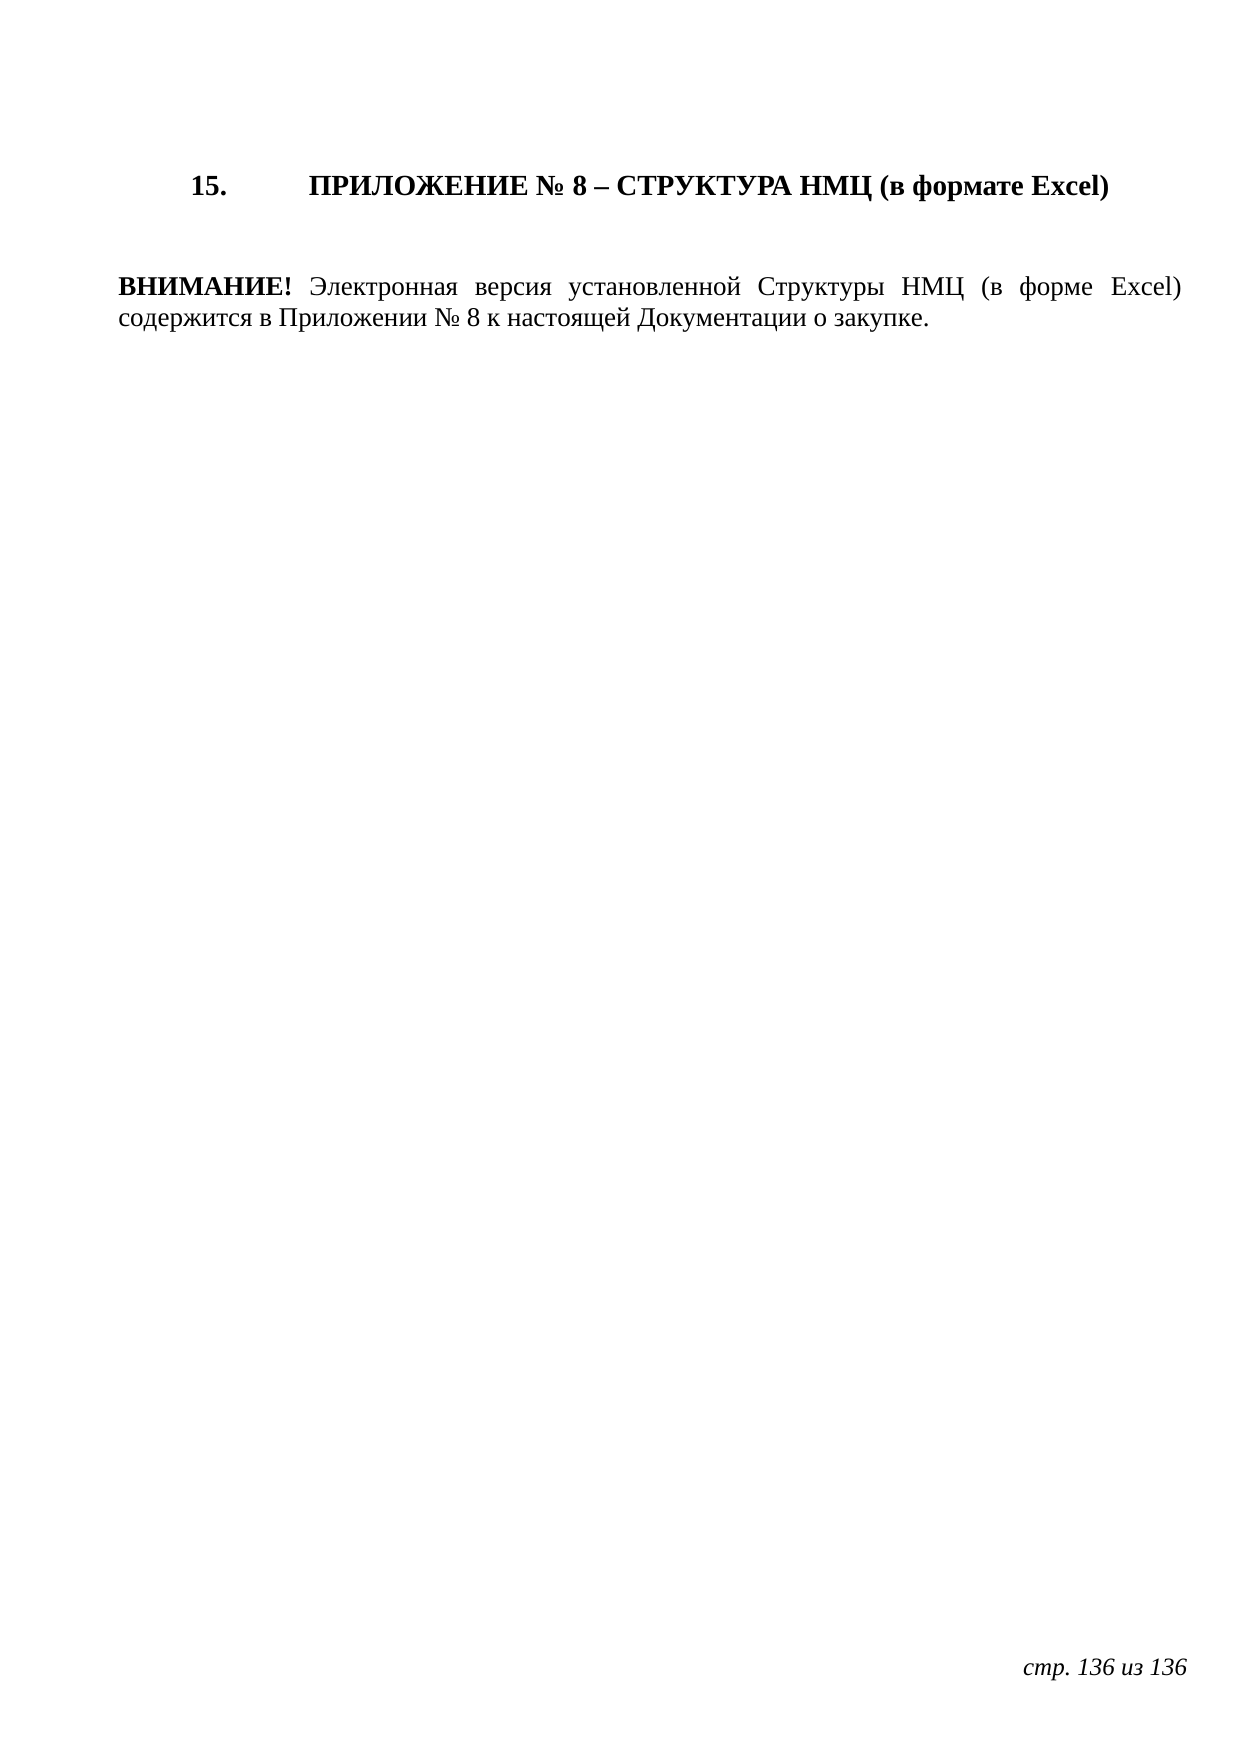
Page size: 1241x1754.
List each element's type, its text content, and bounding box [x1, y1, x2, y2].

text ВНИМАНИЕ! Электронная версия установленной Структуры НМЦ (в форме Excel) содержится в Приложении № 8 к настоящей Документации о закупке. [118, 270, 1181, 333]
subtitle ПРИЛОЖЕНИЕ № 8 – СТРУКТУРА НМЦ (в формате Excel) [118, 168, 1181, 202]
